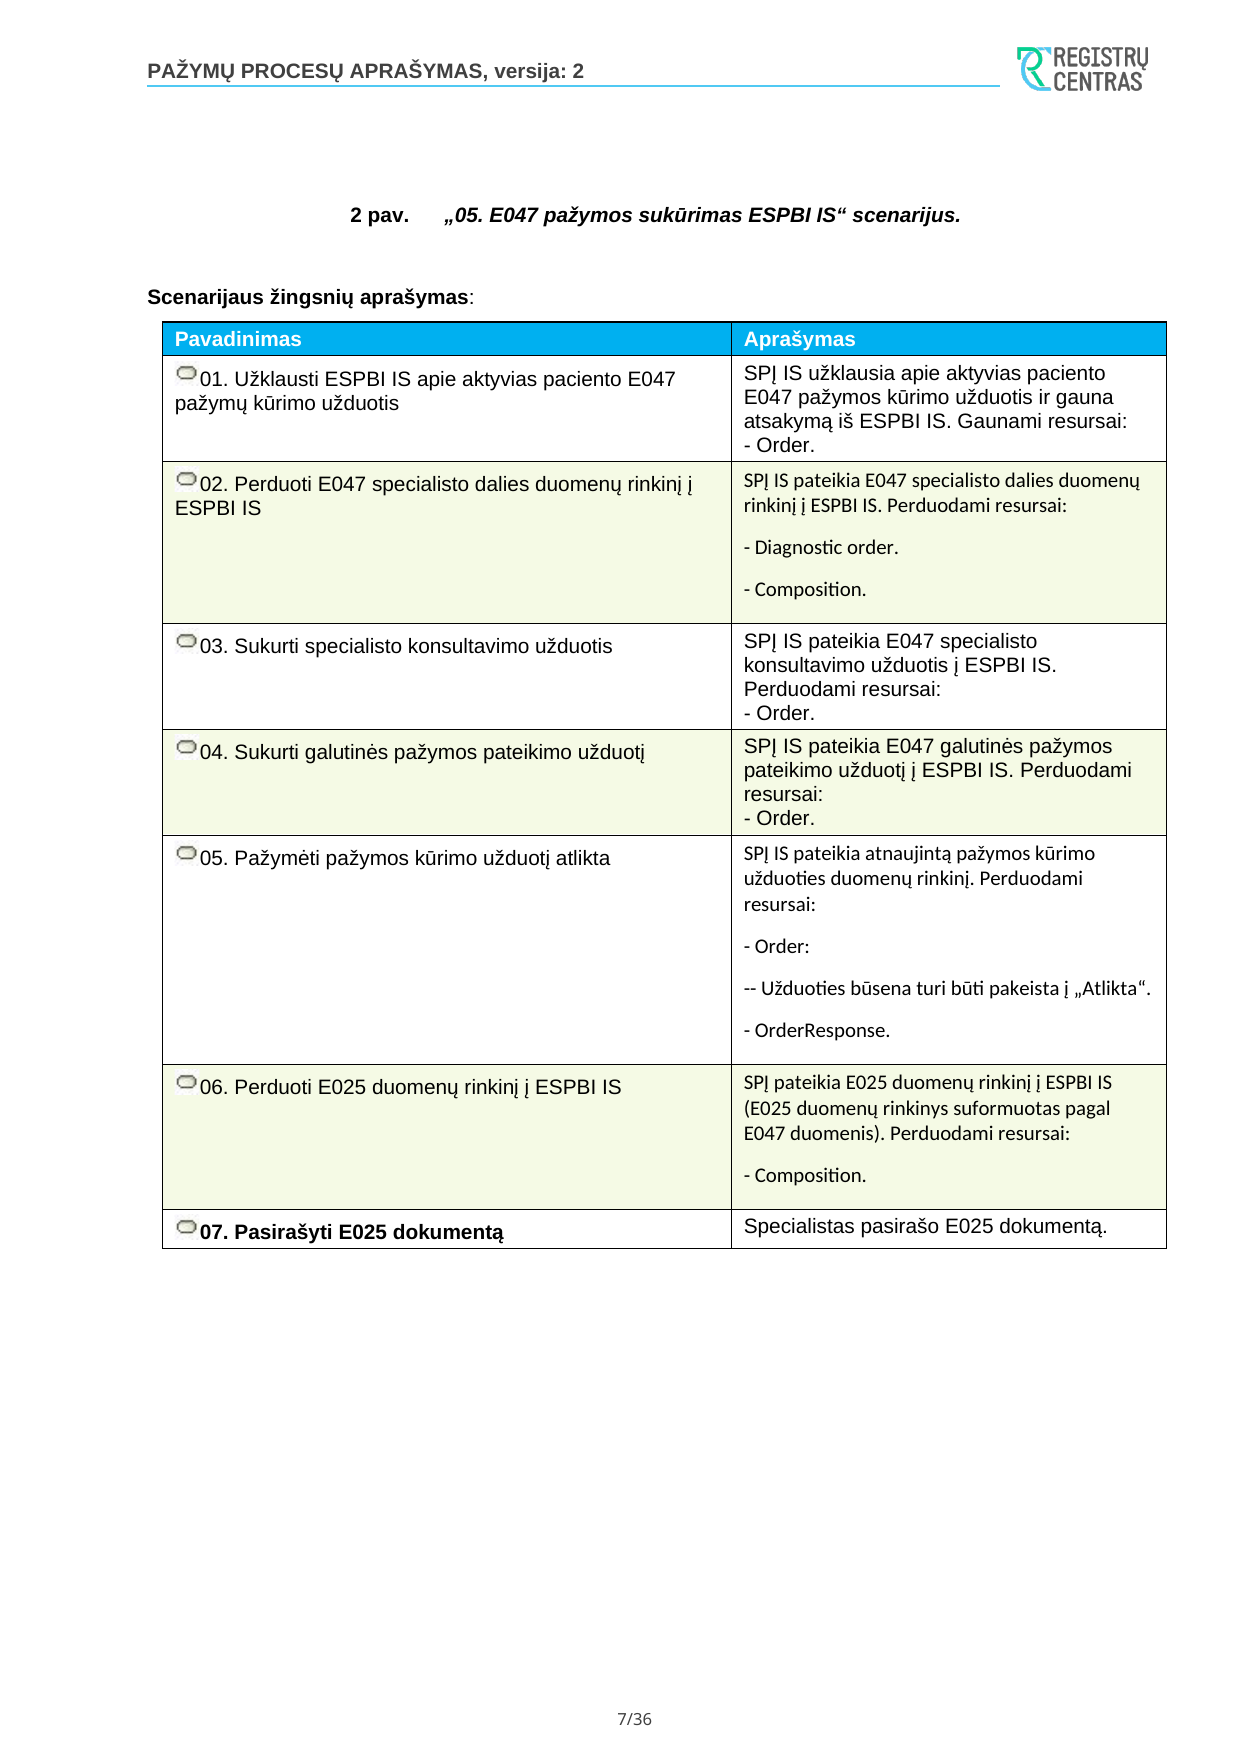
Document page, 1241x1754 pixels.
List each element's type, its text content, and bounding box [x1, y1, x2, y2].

table_cell Specialistas pasirašo E025 dokumentą. [732, 1210, 1166, 1248]
table_header Aprašymas [732, 323, 1166, 355]
picture [174, 840, 200, 866]
text Scenarijaus žingsnių aprašymas: [147, 285, 1167, 309]
table_cell 03. Sukurti specialisto konsultavimo užduotis [163, 624, 731, 729]
table_cell 06. Perduoti E025 duomenų rinkinį į ESPBI IS [163, 1065, 731, 1209]
table_cell 01. Užklausti ESPBI IS apie aktyvias paciento E047 pažymų kūrimo užduotis [163, 356, 731, 461]
table_cell 02. Perduoti E047 specialisto dalies duomenų rinkinį į ESPBI IS [163, 462, 731, 623]
picture [1016, 45, 1149, 92]
picture [174, 361, 200, 386]
picture [174, 734, 200, 760]
picture [174, 628, 200, 654]
table_cell SPĮ IS pateikia E047 specialisto konsultavimo užduotis į ESPBI IS. Perduodami resursai: - Order. [732, 624, 1166, 729]
table_cell 04. Sukurti galutinės pažymos pateikimo užduotį [163, 730, 731, 834]
text „05. E047 pažymos sukūrimas ESPBI IS“ scenarijus. [147, 202, 1167, 226]
picture [174, 1214, 200, 1240]
table_cell SPĮ IS pateikia atnaujintą pažymos kūrimo užduoties duomenų rinkinį. Perduodami resursai: - Order: -- Užduoties būsena turi būti pakeista į „Atlikta“. - OrderResponse. [732, 836, 1166, 1064]
table_cell SPĮ pateikia E025 duomenų rinkinį į ESPBI IS (E025 duomenų rinkinys suformuotas pagal E047 duomenis). Perduodami resursai: - Composition. [732, 1065, 1166, 1209]
picture [174, 1069, 200, 1095]
table_cell SPĮ IS užklausia apie aktyvias paciento E047 pažymos kūrimo užduotis ir gauna atsakymą iš ESPBI IS. Gaunami resursai: - Order. [732, 356, 1166, 461]
table_cell SPĮ IS pateikia E047 specialisto dalies duomenų rinkinį į ESPBI IS. Perduodami resursai: - Diagnostic order. - Composition. [732, 462, 1166, 623]
table_cell SPĮ IS pateikia E047 galutinės pažymos pateikimo užduotį į ESPBI IS. Perduodami resursai: - Order. [732, 730, 1166, 834]
table_header Pavadinimas [163, 323, 731, 355]
table_cell 07. Pasirašyti E025 dokumentą [163, 1210, 731, 1248]
table_cell 05. Pažymėti pažymos kūrimo užduotį atlikta [163, 836, 731, 1064]
picture [174, 466, 200, 492]
